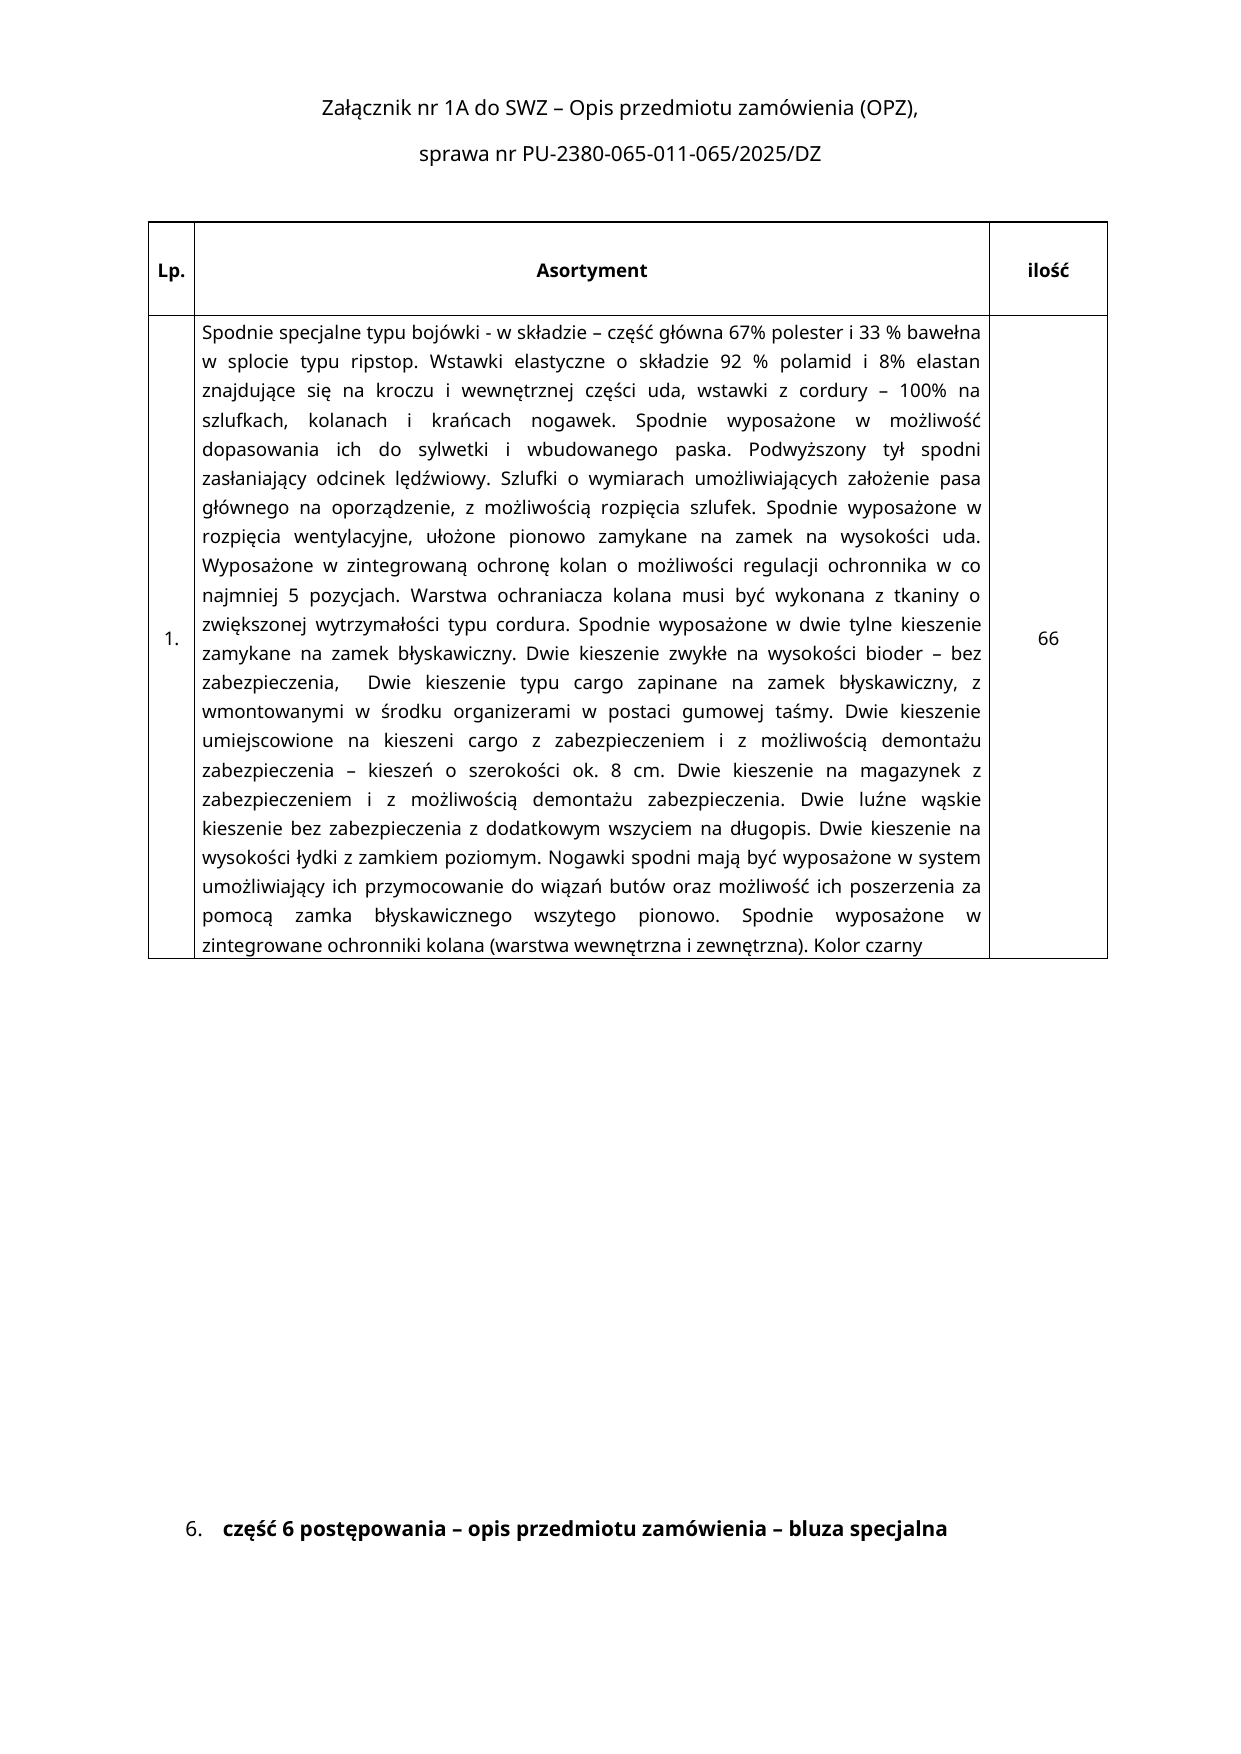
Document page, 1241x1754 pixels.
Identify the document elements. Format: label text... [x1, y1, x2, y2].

table_cell 1. [149, 316, 194, 958]
table_header Lp. [149, 223, 194, 315]
table_header Asortyment [195, 223, 989, 315]
list część 6 postępowania – opis przedmiotu zamówienia – bluza specjalna [185, 1513, 1093, 1542]
table_cell Spodnie specjalne typu bojówki - w składzie – część główna 67% polester i 33 % bawełna w splocie typu ripstop. Wstawki elastyczne o składzie 92 % polamid i 8% elastan znajdujące się na kroczu i wewnętrznej części uda, wstawki z cordury – 100% na szlufkach, kolanach i krańcach nogawek. Spodnie wyposażone w możliwość dopasowania ich do sylwetki i wbudowanego paska. Podwyższony tył spodni zasłaniający odcinek lędźwiowy. Szlufki o wymiarach umożliwiających założenie pasa głównego na oporządzenie, z możliwością rozpięcia szlufek. Spodnie wyposażone w rozpięcia wentylacyjne, ułożone pionowo zamykane na zamek na wysokości uda. Wyposażone w zintegrowaną ochronę kolan o możliwości regulacji ochronnika w co najmniej 5 pozycjach. Warstwa ochraniacza kolana musi być wykonana z tkaniny o zwiększonej wytrzymałości typu cordura. Spodnie wyposażone w dwie tylne kieszenie zamykane na zamek błyskawiczny. Dwie kieszenie zwykłe na wysokości bioder – bez zabezpieczenia, Dwie kieszenie typu cargo zapinane na zamek błyskawiczny, z wmontowanymi w środku organizerami w postaci gumowej taśmy. Dwie kieszenie umiejscowione na kieszeni cargo z zabezpieczeniem i z możliwością demontażu zabezpieczenia – kieszeń o szerokości ok. 8 cm. Dwie kieszenie na magazynek z zabezpieczeniem i z możliwością demontażu zabezpieczenia. Dwie luźne wąskie kieszenie bez zabezpieczenia z dodatkowym wszyciem na długopis. Dwie kieszenie na wysokości łydki z zamkiem poziomym. Nogawki spodni mają być wyposażone w system umożliwiający ich przymocowanie do wiązań butów oraz możliwość ich poszerzenia za pomocą zamka błyskawicznego wszytego pionowo. Spodnie wyposażone w zintegrowane ochronniki kolana (warstwa wewnętrzna i zewnętrzna). Kolor czarny [195, 316, 989, 958]
table_cell 66 [990, 316, 1107, 958]
table_header ilość [990, 223, 1107, 315]
